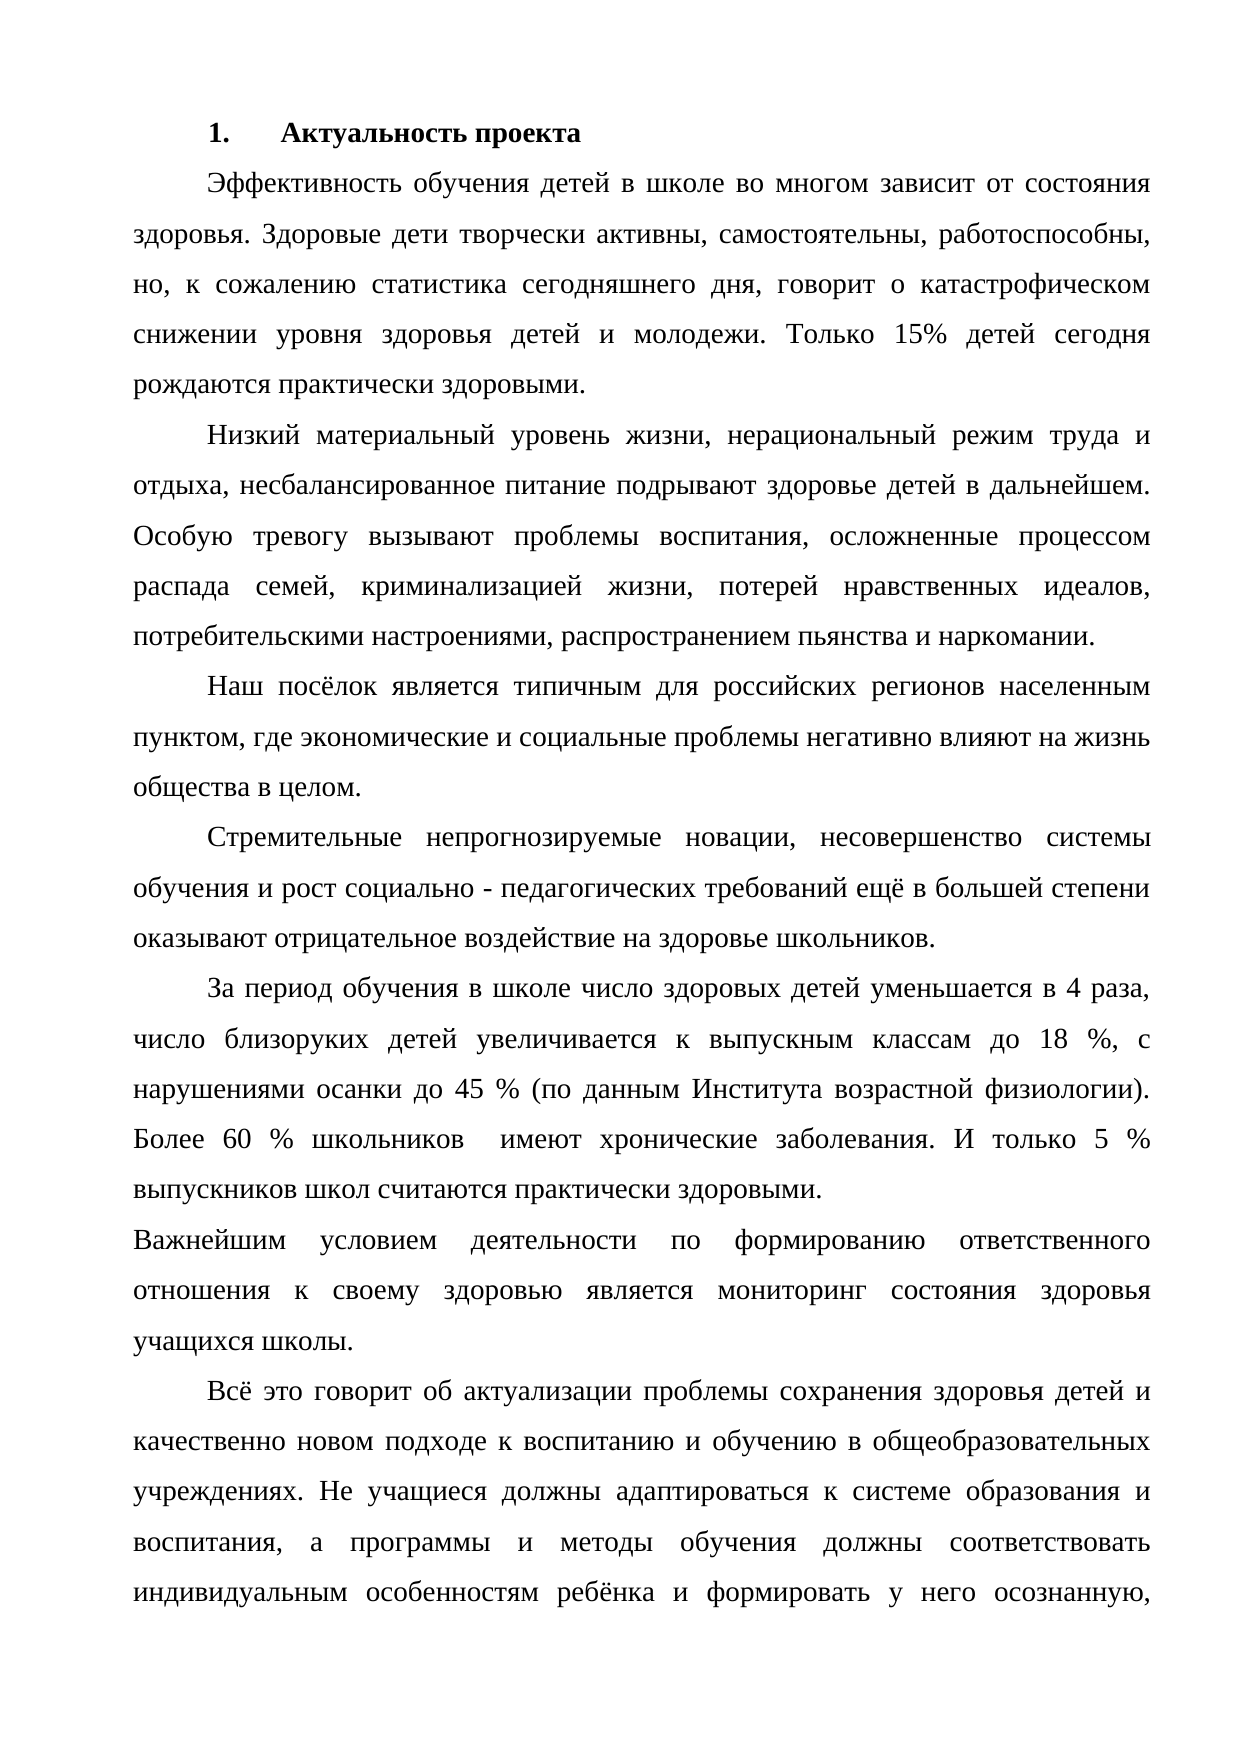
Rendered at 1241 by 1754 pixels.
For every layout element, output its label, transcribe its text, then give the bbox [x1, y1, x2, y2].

text Низкий материальный уровень жизни, нерациональный режим труда и отдыха, несбалансированное питание подрывают здоровье детей в дальнейшем. Особую тревогу вызывают проблемы воспитания, осложненные процессом распада семей, криминализацией жизни, потерей нравственных идеалов, потребительскими настроениями, распространением пьянства и наркомании. [133, 417, 1152, 652]
text Эффективность обучения детей в школе во многом зависит от состояния здоровья. Здоровые дети творчески активны, самостоятельны, работоспособны, но, к сожалению статистика сегодняшнего дня, говорит о катастрофическом снижении уровня здоровья детей и молодежи. Только 15% детей сегодня рождаются практически здоровыми. [133, 165, 1152, 400]
text Стремительные непрогнозируемые новации, несовершенство системы обучения и рост социально - педагогических требований ещё в большей степени оказывают отрицательное воздействие на здоровье школьников. [133, 819, 1152, 954]
list Актуальность проекта [133, 115, 1152, 149]
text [133, 1373, 1152, 1608]
text За период обучения в школе число здоровых детей уменьшается в 4 раза, число близоруких детей увеличивается к выпускным классам до 18 %, с нарушениями осанки до 45 % (по данным Института возрастной физиологии). Более 60 % школьников имеют хронические заболевания. И только 5 % выпускников школ считаются практически здоровыми. [133, 970, 1152, 1205]
text Важнейшим условием деятельности по формированию ответственного отношения к своему здоровью является мониторинг состояния здоровья учащихся школы. [133, 1222, 1152, 1356]
text Наш посёлок является типичным для российских регионов населенным пунктом, где экономические и социальные проблемы негативно влияют на жизнь общества в целом. [133, 668, 1152, 803]
